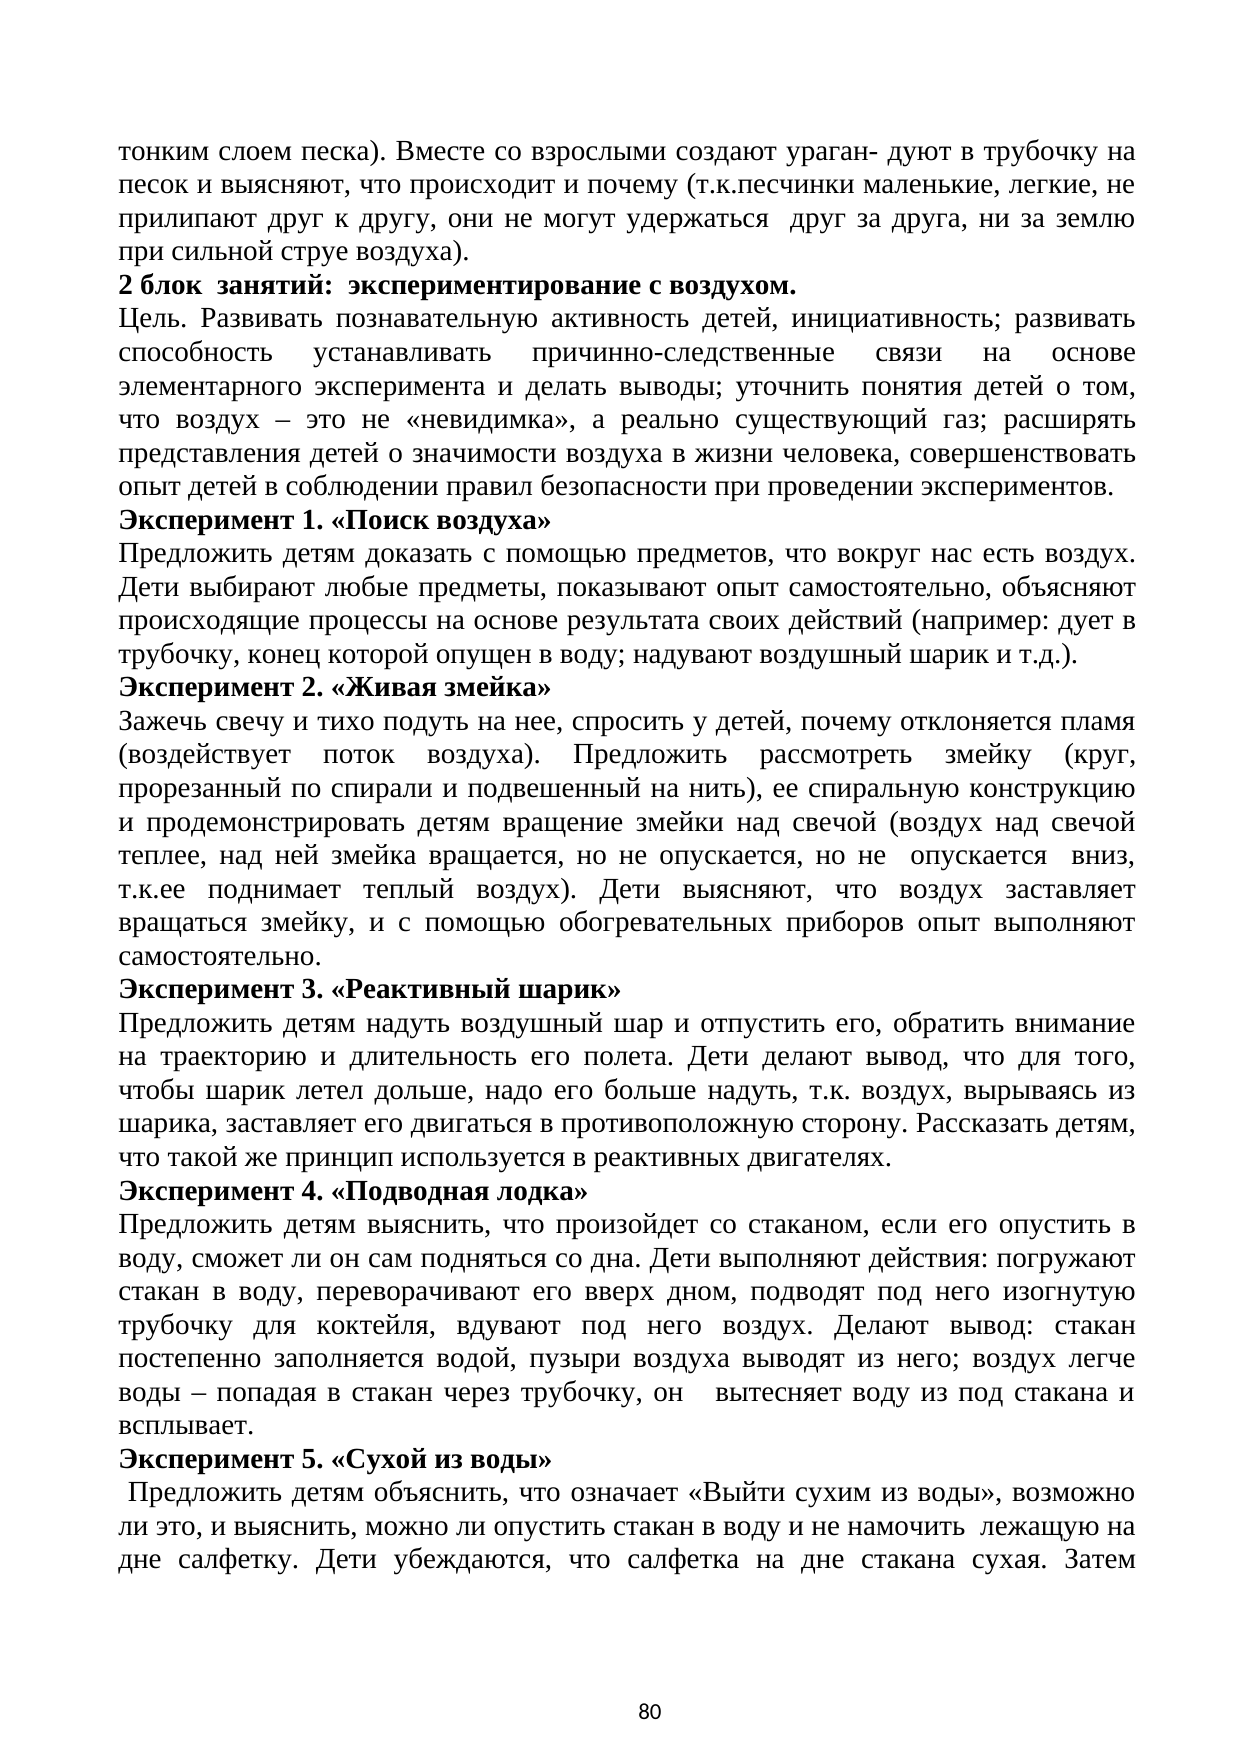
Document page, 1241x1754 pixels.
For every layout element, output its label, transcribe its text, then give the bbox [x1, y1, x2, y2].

text Эксперимент 4. «Подводная лодка» [118, 1173, 1137, 1206]
text Цель. Развивать познавательную активность детей, инициативность; развивать способность устанавливать причинно-следственные связи на основе элементарного эксперимента и делать выводы; уточнить понятия детей о том, что воздух – это не «невидимка», а реально существующий газ; расширять представления детей о значимости воздуха в жизни человека, совершенствовать опыт детей в соблюдении правил безопасности при проведении экспериментов. [118, 301, 1137, 502]
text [118, 133, 1137, 267]
text Предложить детям выяснить, что произойдет со стаканом, если его опустить в воду, сможет ли он сам подняться со дна. Дети выполняют действия: погружают стакан в воду, переворачивают его вверх дном, подводят под него изогнутую трубочку для коктейля, вдувают под него воздух. Делают вывод: стакан постепенно заполняется водой, пузыри воздуха выводят из него; воздух легче воды – попадая в стакан через трубочку, он вытесняет воду из под стакана и всплывает. [118, 1206, 1137, 1441]
text Эксперимент 1. «Поиск воздуха» [118, 502, 1137, 535]
text Эксперимент 2. «Живая змейка» [118, 669, 1137, 703]
text Эксперимент 5. «Сухой из воды» [118, 1441, 1137, 1474]
text Предложить детям надуть воздушный шар и отпустить его, обратить внимание на траекторию и длительность его полета. Дети делают вывод, что для того, чтобы шарик летел дольше, надо его больше надуть, т.к. воздух, вырываясь из шарика, заставляет его двигаться в противоположную сторону. Рассказать детям, что такой же принцип используется в реактивных двигателях. [118, 1005, 1137, 1173]
text Зажечь свечу и тихо подуть на нее, спросить у детей, почему отклоняется пламя (воздействует поток воздуха). Предложить рассмотреть змейку (круг, прорезанный по спирали и подвешенный на нить), ее спиральную конструкцию и продемонстрировать детям вращение змейки над свечой (воздух над свечой теплее, над ней змейка вращается, но не опускается, но не опускается вниз, т.к.ее поднимает теплый воздух). Дети выясняют, что воздух заставляет вращаться змейку, и с помощью обогревательных приборов опыт выполняют самостоятельно. [118, 703, 1137, 971]
text 2 блок занятий: экспериментирование с воздухом. [118, 267, 1137, 301]
text Эксперимент 3. «Реактивный шарик» [118, 971, 1137, 1005]
text Предложить детям доказать с помощью предметов, что вокруг нас есть воздух. Дети выбирают любые предметы, показывают опыт самостоятельно, объясняют происходящие процессы на основе результата своих действий (например: дует в трубочку, конец которой опущен в воду; надувают воздушный шарик и т.д.). [118, 535, 1137, 669]
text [118, 1474, 1137, 1575]
